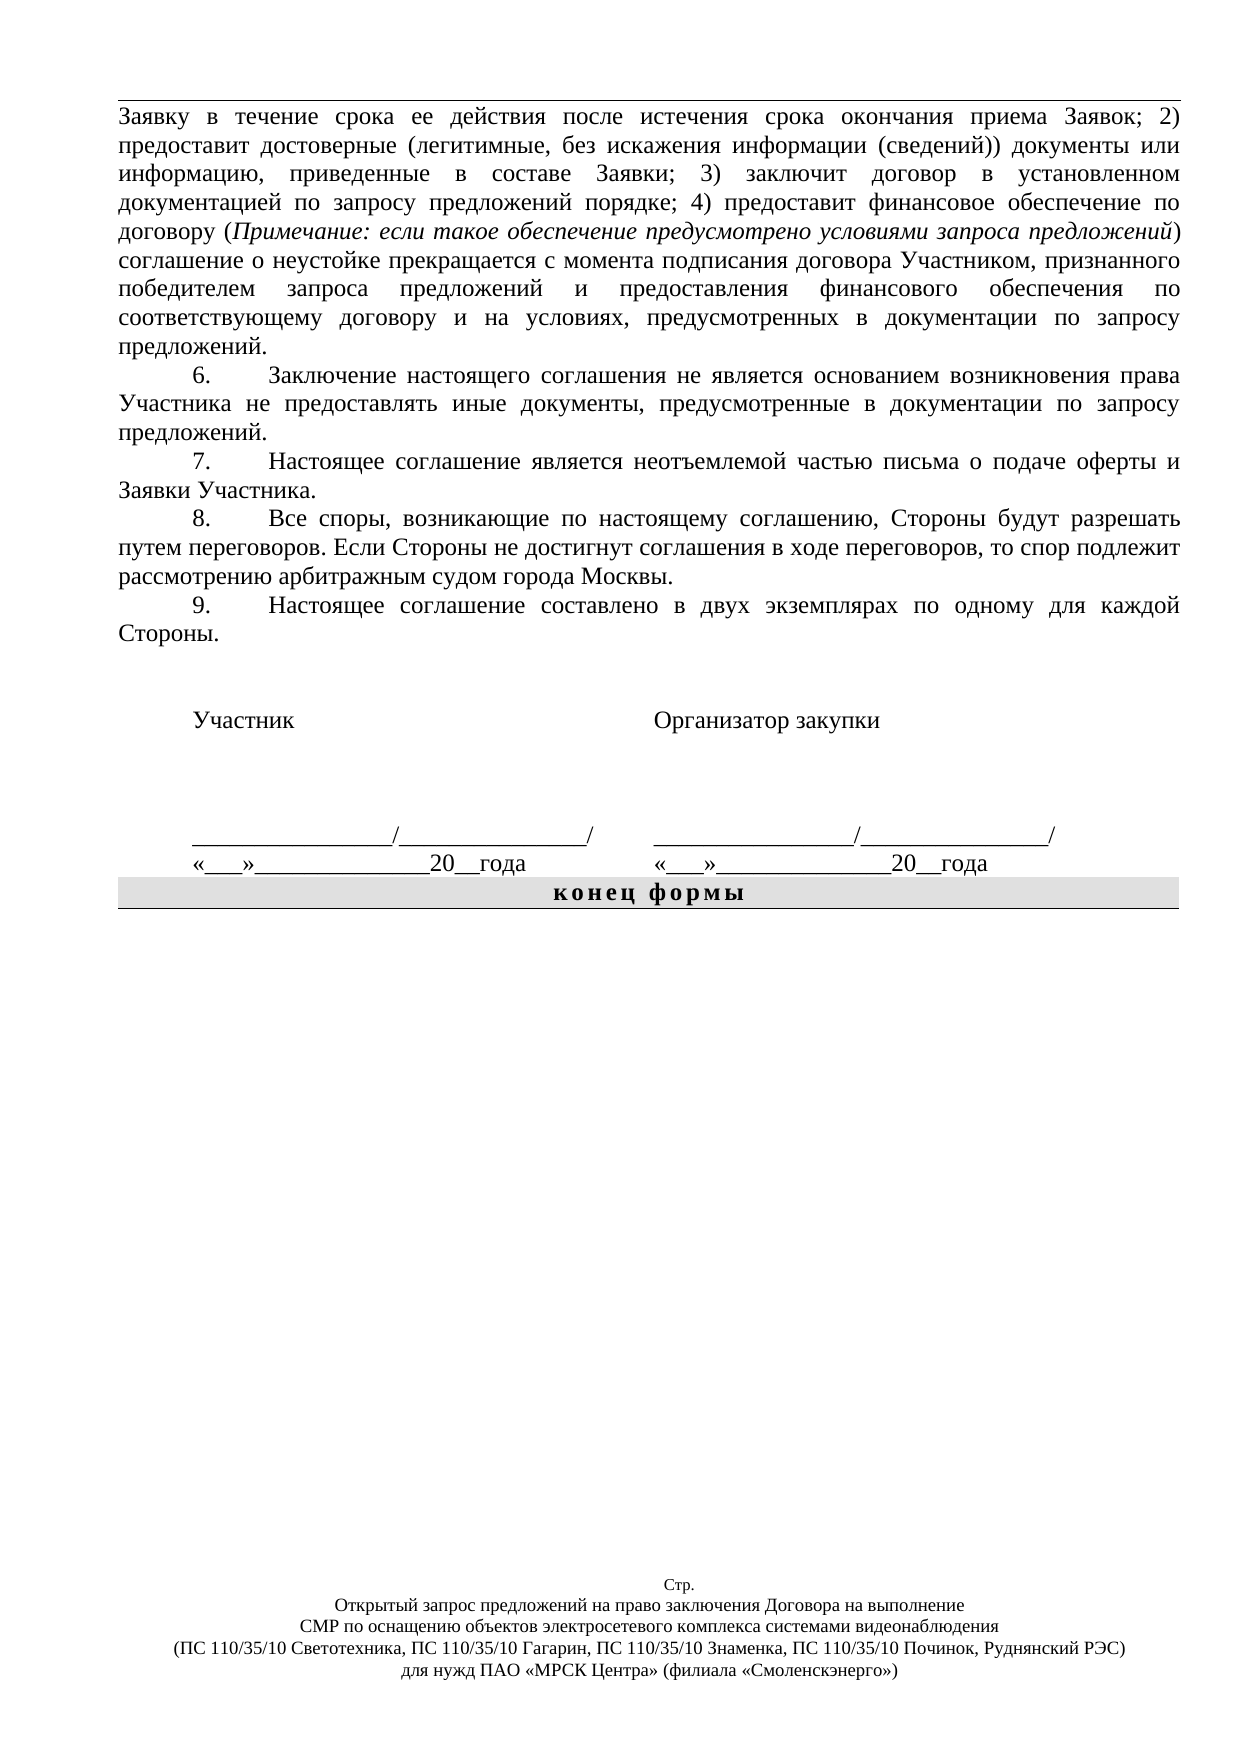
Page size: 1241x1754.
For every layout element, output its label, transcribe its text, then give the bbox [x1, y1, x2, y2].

list Заключение настоящего соглашения не является основанием возникновения права Участника не предоставлять иные документы, предусмотренные в документации по запросу предложений. [118, 360, 1181, 446]
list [118, 101, 1181, 360]
list Все споры, возникающие по настоящему соглашению, Стороны будут разрешать путем переговоров. Если Стороны не достигнут соглашения в ходе переговоров, то спор подлежит рассмотрению арбитражным судом города Москвы. [118, 503, 1181, 590]
table_cell ________________/_______________/ «___»______________20__года [181, 734, 642, 877]
list Настоящее соглашение составлено в двух экземплярах по одному для каждой Стороны. [118, 590, 1181, 647]
table_cell ________________/_______________/ «___»______________20__года [643, 734, 1104, 877]
list Настоящее соглашение является неотъемлемой частью письма о подаче оферты и Заявки Участника. [118, 446, 1181, 503]
table_header Организатор закупки [643, 705, 1104, 733]
table_header Участник [181, 705, 642, 733]
text конец формы [118, 877, 1179, 908]
